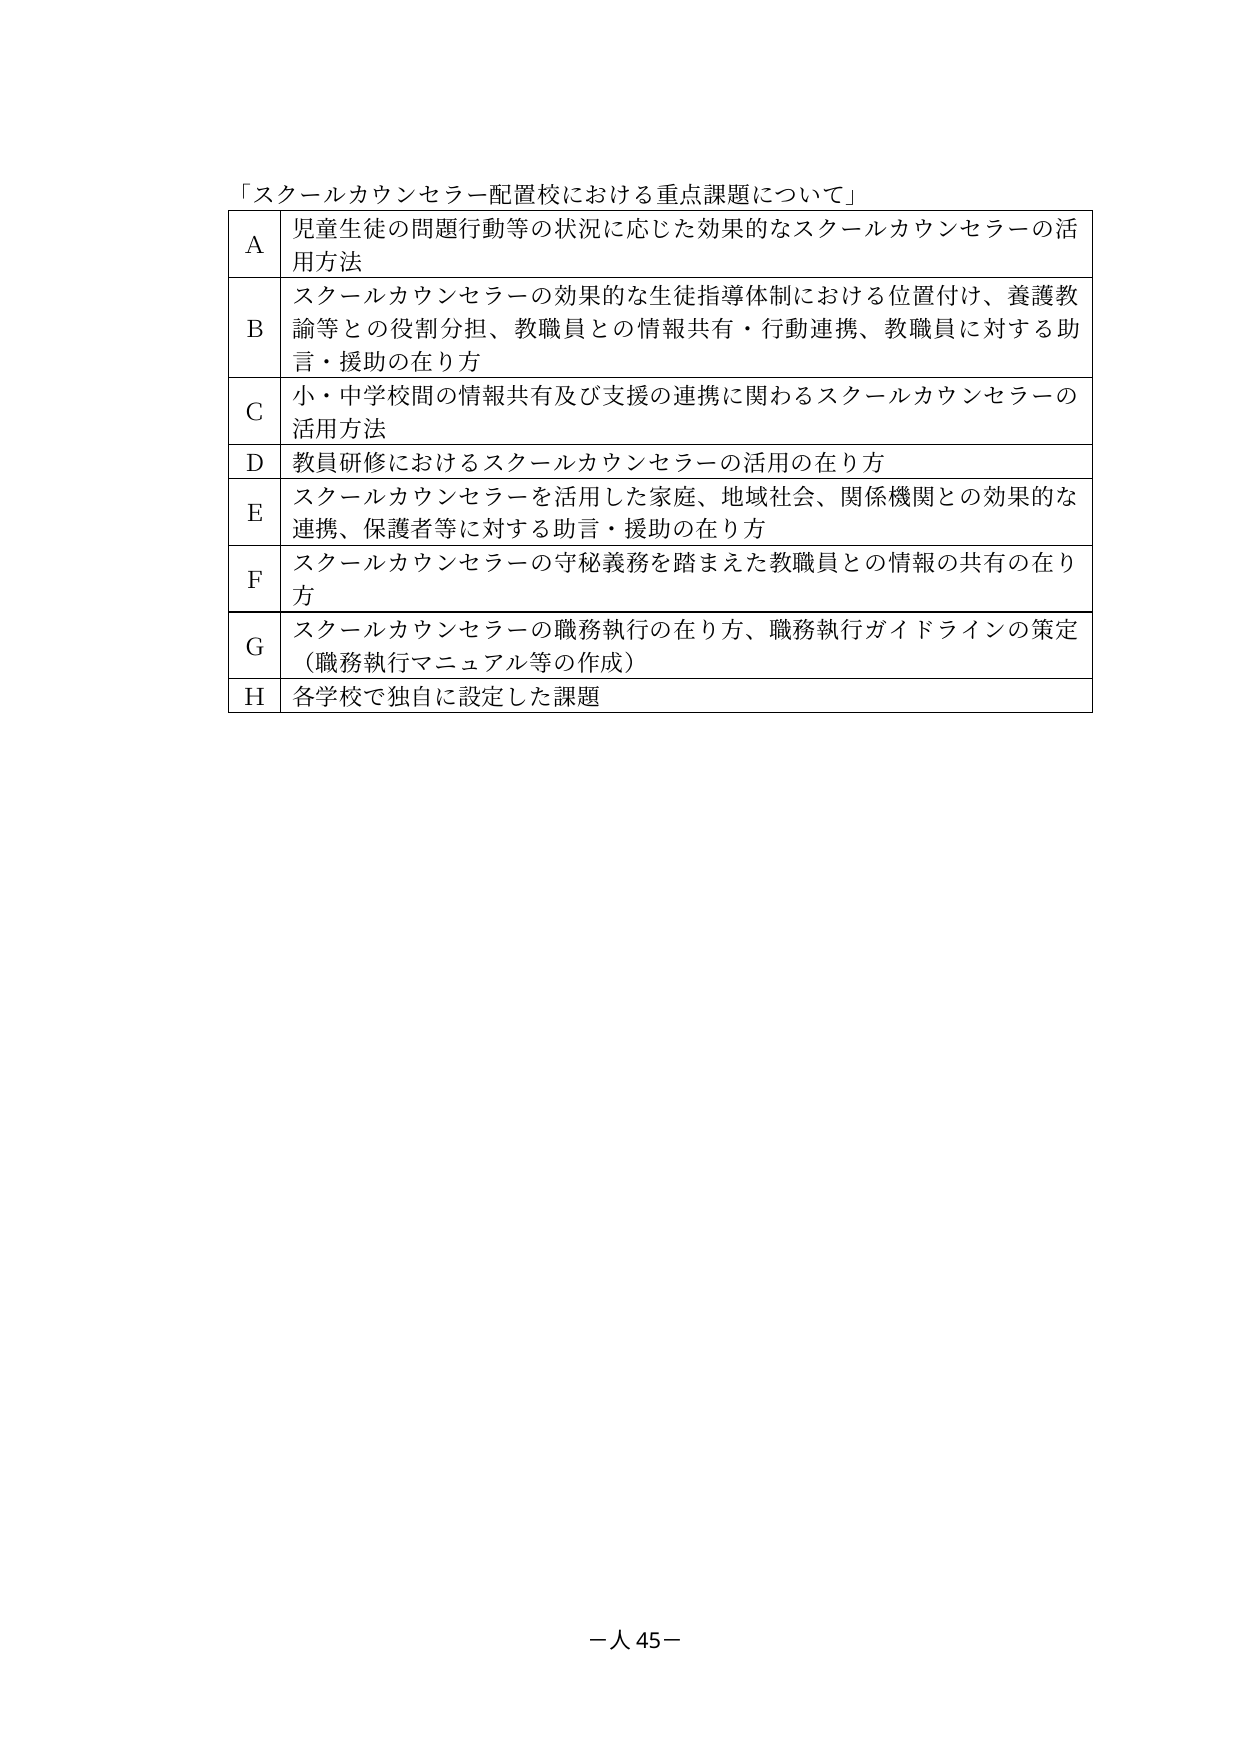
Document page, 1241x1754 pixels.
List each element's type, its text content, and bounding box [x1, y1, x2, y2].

table_header Ａ [229, 211, 280, 277]
table_cell Ｂ [229, 278, 280, 377]
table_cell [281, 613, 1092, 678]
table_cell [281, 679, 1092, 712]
table_cell Ｃ [229, 378, 280, 444]
table_cell スクールカウンセラーを活用した家庭、地域社会、関係機関との効果的な連携、保護者等に対する助言・援助の在り方 [281, 479, 1092, 544]
table_cell スクールカウンセラーの守秘義務を踏まえた教職員との情報の共有の在り方 [281, 546, 1092, 611]
table_header 児童生徒の問題行動等の状況に応じた効果的なスクールカウンセラーの活用方法 [281, 211, 1092, 277]
table_cell Ｆ [229, 546, 280, 611]
table_cell スクールカウンセラーの効果的な生徒指導体制における位置付け、養護教諭等との役割分担、教職員との情報共有・行動連携、教職員に対する助言・援助の在り方 [281, 278, 1092, 377]
table_cell Ｅ [229, 479, 280, 544]
table_cell Ｄ [229, 445, 280, 478]
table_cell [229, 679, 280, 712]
text 「スクールカウンセラー配置校における重点課題について」 [228, 177, 1092, 210]
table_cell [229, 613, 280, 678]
table_cell 小・中学校間の情報共有及び支援の連携に関わるスクールカウンセラーの活用方法 [281, 378, 1092, 444]
table_cell 教員研修におけるスクールカウンセラーの活用の在り方 [281, 445, 1092, 478]
